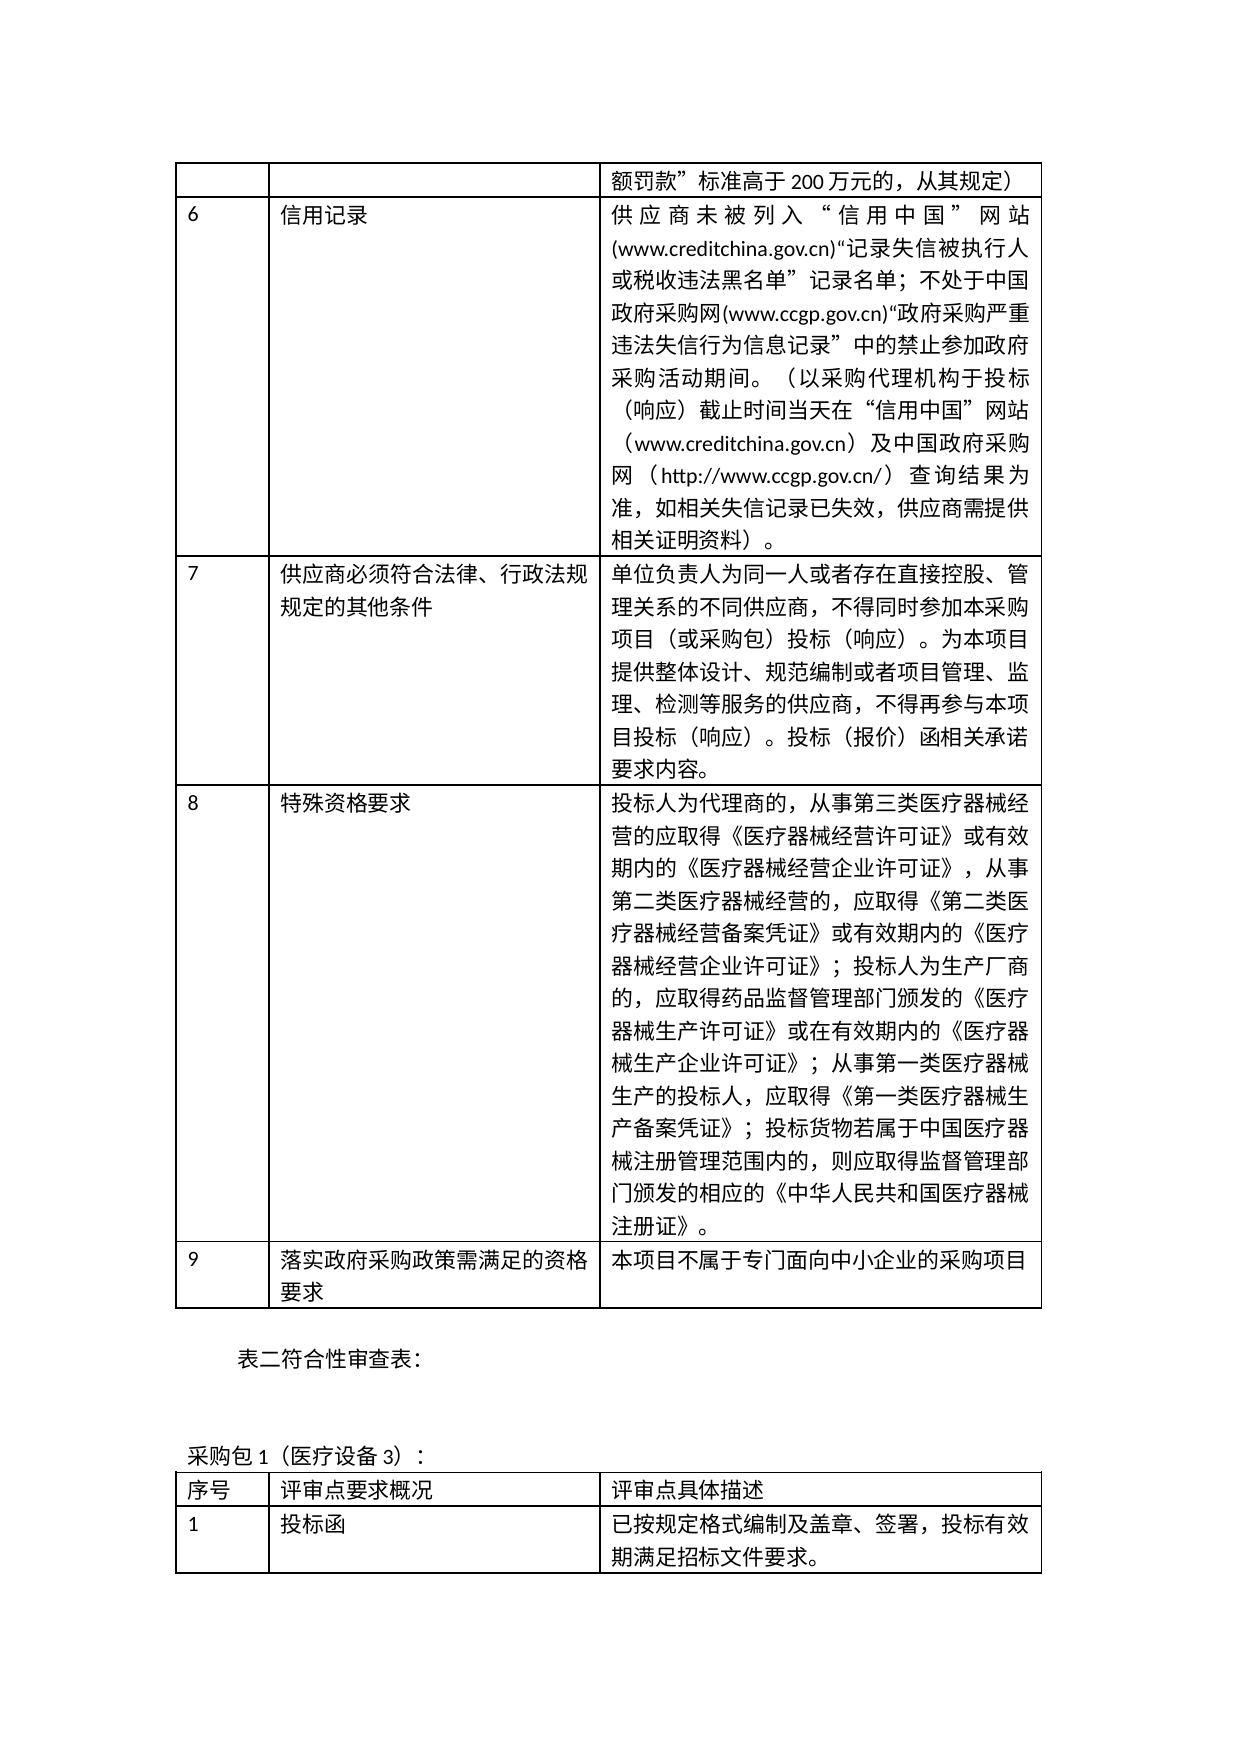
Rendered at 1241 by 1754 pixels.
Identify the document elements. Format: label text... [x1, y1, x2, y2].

text 采购包1（医疗设备3）： [187, 1439, 1053, 1471]
table_cell 特殊资格要求 [270, 786, 599, 1241]
text 表二符合性审查表： [187, 1341, 1053, 1374]
table_cell 信用记录 [270, 198, 599, 555]
table_header 序号 [177, 1473, 268, 1505]
table_cell 9 [177, 1242, 268, 1307]
table_cell 5 [177, 164, 268, 196]
table_cell 供应商必须符合法律、行政法规规定的其他条件 [270, 557, 599, 784]
table_cell 投标人为代理商的，从事第三类医疗器械经营的应取得《医疗器械经营许可证》或有效期内的《医疗器械经营企业许可证》，从事第二类医疗器械经营的，应取得《第二类医疗器械经营备案凭证》或有效期内的《医疗器械经营企业许可证》；投标人为生产厂商的，应取得药品监督管理部门颁发的《医疗器械生产许可证》或在有效期内的《医疗器械生产企业许可证》；从事第一类医疗器械生产的投标人，应取得《第一类医疗器械生产备案凭证》；投标货物若属于中国医疗器械注册管理范围内的，则应取得监督管理部门颁发的相应的《中华人民共和国医疗器械注册证》。 [601, 786, 1041, 1241]
table_cell 单位负责人为同一人或者存在直接控股、管理关系的不同供应商，不得同时参加本采购项目（或采购包）投标（响应）。为本项目提供整体设计、规范编制或者项目管理、监理、检测等服务的供应商，不得再参与本项目投标（响应）。投标（报价）函相关承诺要求内容。 [601, 557, 1041, 784]
table_cell 落实政府采购政策需满足的资格要求 [270, 1242, 599, 1307]
table_cell 6 [177, 198, 268, 555]
table_cell 本项目不属于专门面向中小企业的采购项目 [601, 1242, 1041, 1307]
table_cell 供应商未被列入“信用中国”网站(www.creditchina.gov.cn)“记录失信被执行人或税收违法黑名单”记录名单；不处于中国政府采购网(www.ccgp.gov.cn)“政府采购严重违法失信行为信息记录”中的禁止参加政府采购活动期间。（以采购代理机构于投标（响应）截止时间当天在“信用中国”网站（www.creditchina.gov.cn）及中国政府采购网（http://www.ccgp.gov.cn/）查询结果为准，如相关失信记录已失效，供应商需提供相关证明资料）。 [601, 198, 1041, 555]
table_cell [270, 164, 599, 196]
table_cell 8 [177, 786, 268, 1241]
table_header 评审点具体描述 [601, 1473, 1041, 1505]
table_cell 7 [177, 557, 268, 784]
table_cell 已按规定格式编制及盖章、签署，投标有效期满足招标文件要求。 [601, 1507, 1041, 1572]
table_cell 1 [177, 1507, 268, 1572]
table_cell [601, 164, 1041, 196]
table_cell 投标函 [270, 1507, 599, 1572]
table_header 评审点要求概况 [270, 1473, 599, 1505]
